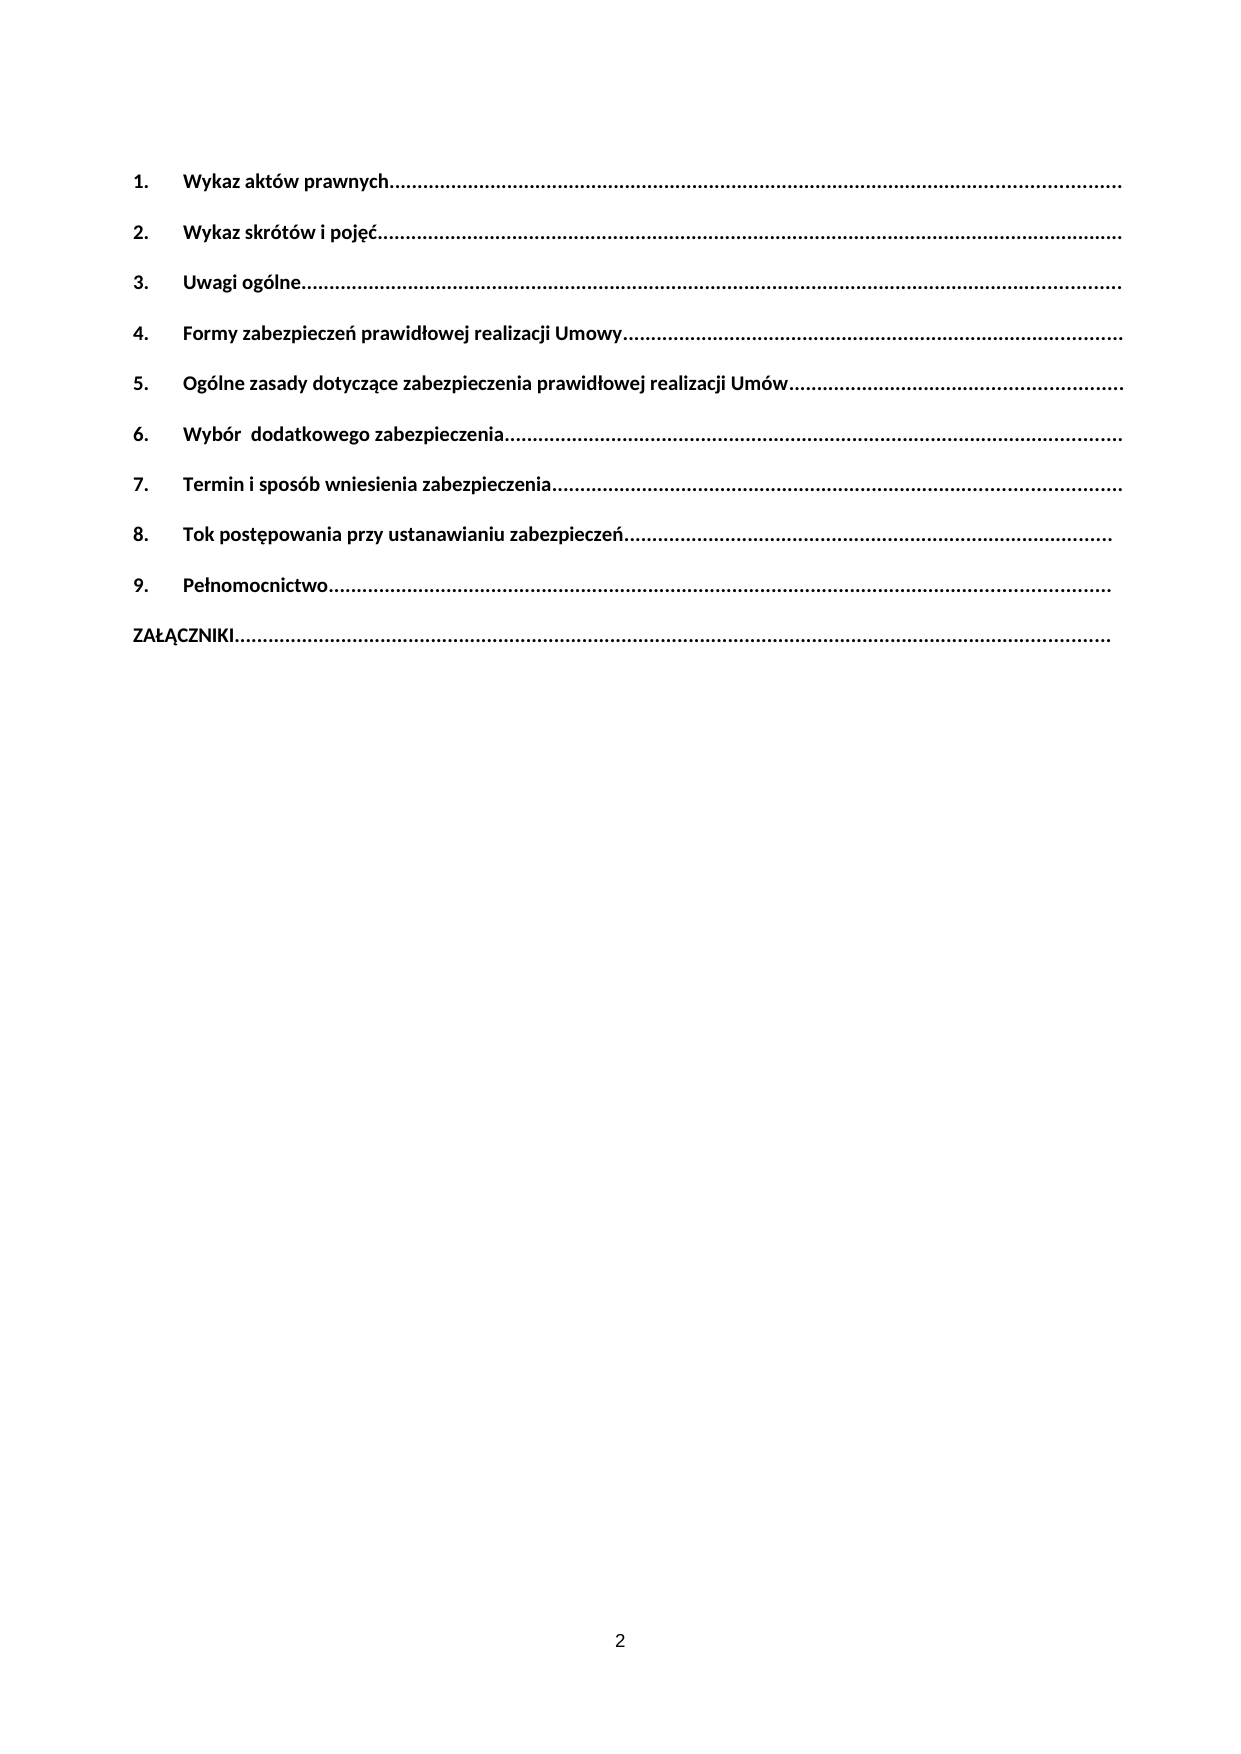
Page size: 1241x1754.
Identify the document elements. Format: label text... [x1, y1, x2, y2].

text 4. Formy zabezpieczeń prawidłowej realizacji Umowy 7 [133, 320, 1107, 345]
text 6. Wybór dodatkowego zabezpieczenia 9 [133, 421, 1107, 446]
text 2. Wykaz skrótów i pojęć 4 [133, 219, 1107, 244]
text ZAŁĄCZNIKI 12 [133, 622, 1107, 648]
text 5. Ogólne zasady dotyczące zabezpieczenia prawidłowej realizacji Umów 8 [133, 370, 1107, 396]
text 9. Pełnomocnictwo 11 [133, 572, 1107, 597]
text 8. Tok postępowania przy ustanawianiu zabezpieczeń 10 [133, 522, 1107, 547]
text 3. Uwagi ogólne 5 [133, 269, 1107, 295]
text 1. Wykaz aktów prawnych 3 [133, 169, 1107, 194]
text 7. Termin i sposób wniesienia zabezpieczenia 9 [133, 471, 1107, 497]
